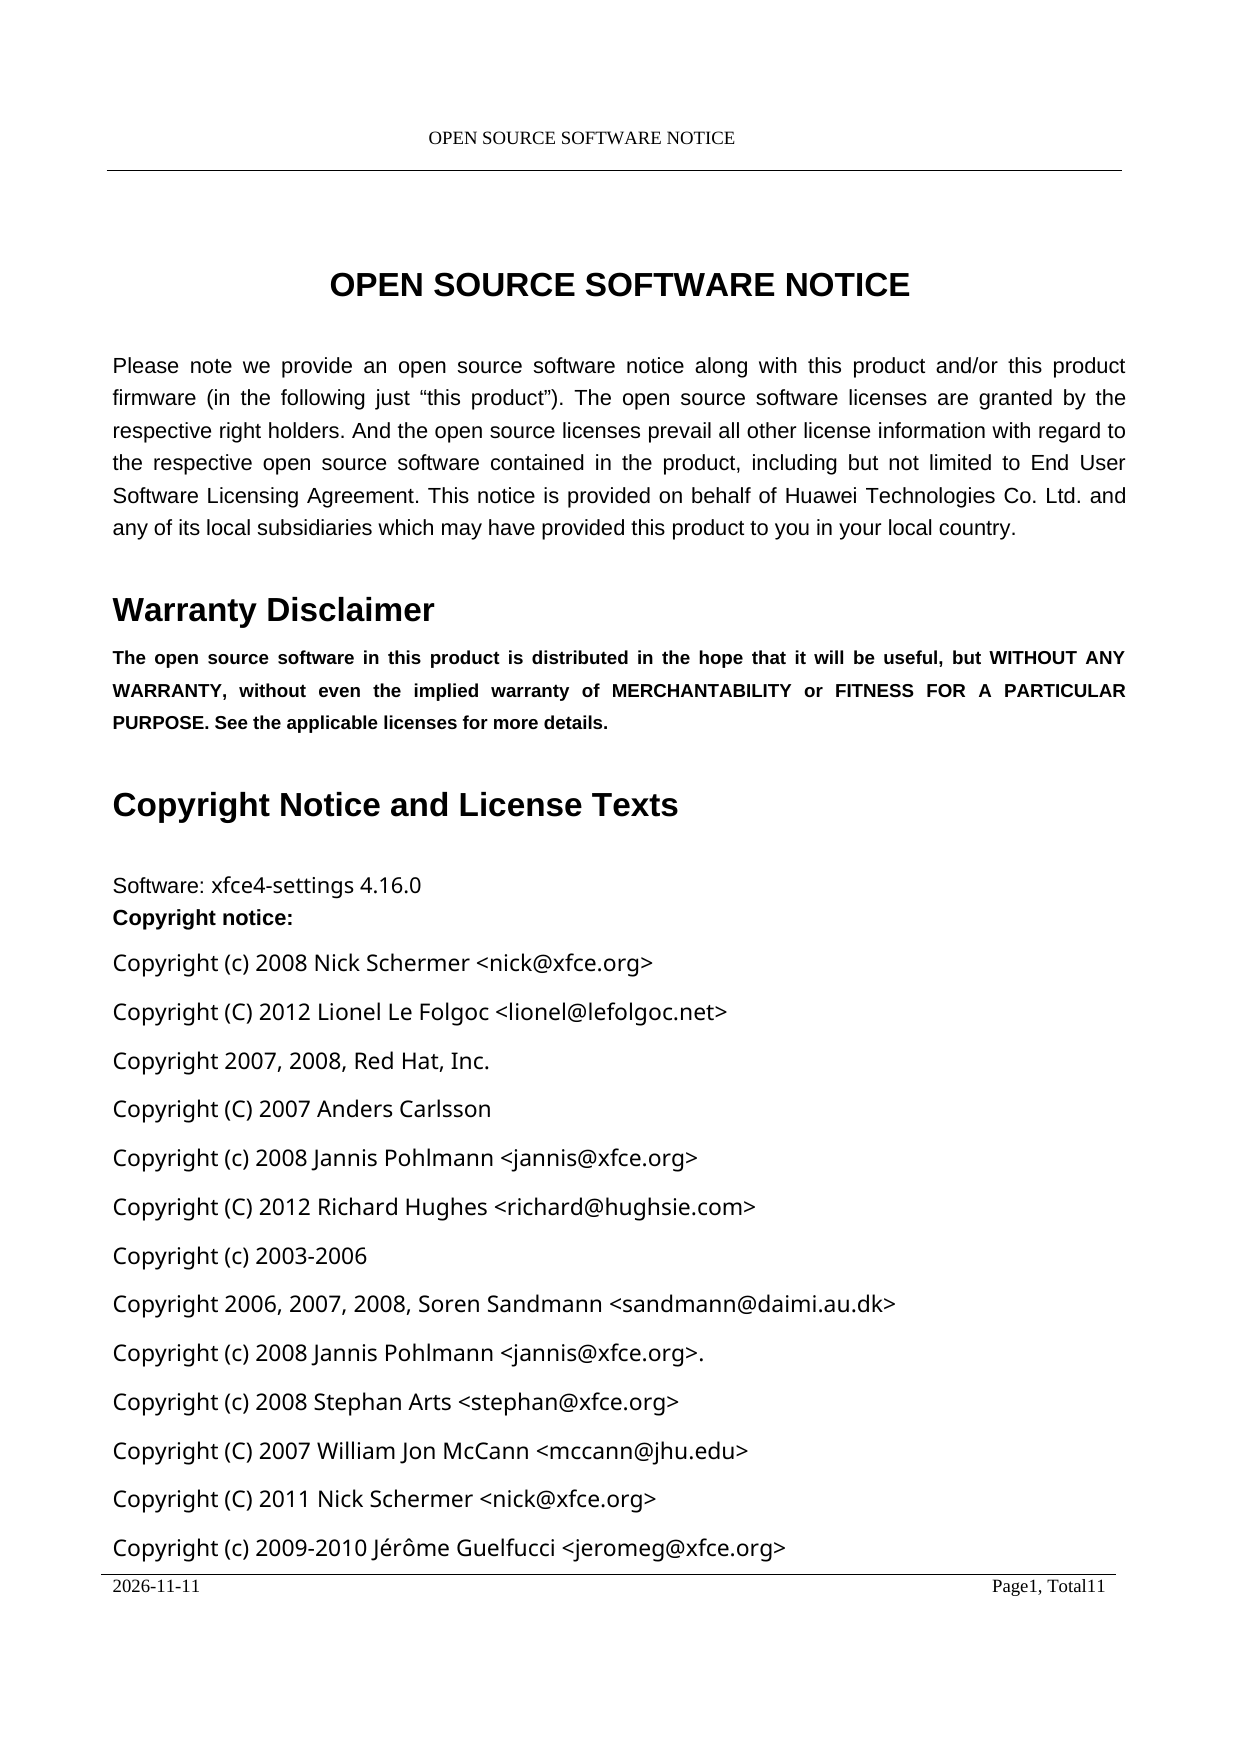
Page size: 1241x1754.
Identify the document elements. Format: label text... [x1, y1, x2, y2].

text Software: xfce4-settings 4.16.0 [112, 869, 1128, 901]
text Warranty Disclaimer [112, 576, 1128, 641]
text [112, 947, 1128, 1564]
text Please note we provide an open source software notice along with this product and/or this product firmware (in the following just “this product”). The open source software licenses are granted by the respective right holders. And the open source licenses prevail all other license information with regard to the respective open source software contained in the product, including but not limited to End User Software Licensing Agreement. This notice is provided on behalf of Huawei Technologies Co. Ltd. and any of its local subsidiaries which may have provided this product to you in your local country. [112, 349, 1128, 544]
text Copyright Notice and License Texts [112, 771, 1128, 836]
text OPEN SOURCE SOFTWARE NOTICE [112, 251, 1128, 316]
text Copyright notice: [112, 901, 1128, 934]
text The open source software in this product is distributed in the hope that it will be useful, but WITHOUT ANY WARRANTY, without even the implied warranty of MERCHANTABILITY or FITNESS FOR A PARTICULAR PURPOSE. See the applicable licenses for more details. [112, 641, 1128, 739]
